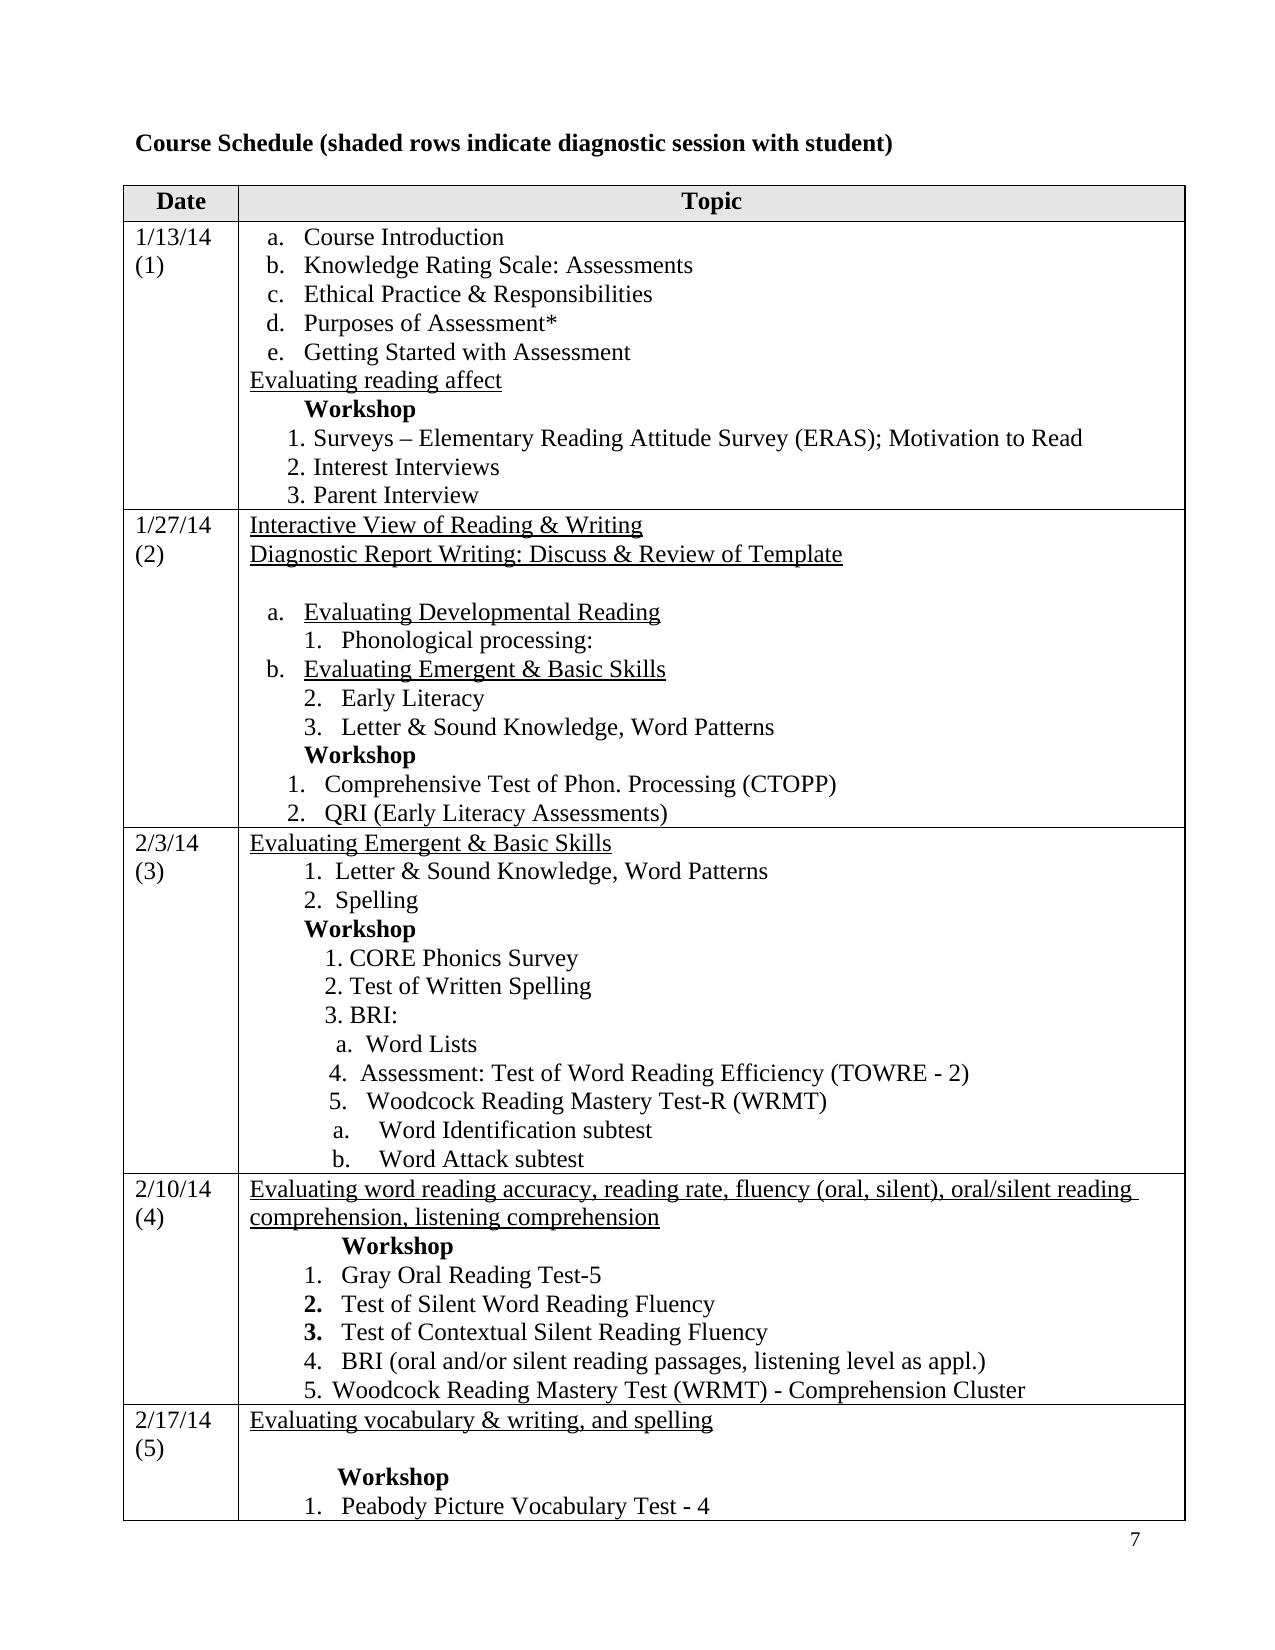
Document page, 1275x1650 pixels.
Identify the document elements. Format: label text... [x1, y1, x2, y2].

table_cell Evaluating Emergent & Basic Skills 1. Letter & Sound Knowledge, Word Patterns 2. Spelling Workshop 1. CORE Phonics Survey 2. Test of Written Spelling 3. BRI: a. Word Lists 4. Assessment: Test of Word Reading Efficiency (TOWRE - 2) 5. Woodcock Reading Mastery Test-R (WRMT) Word Identification subtest Word Attack subtest [239, 828, 1184, 1173]
table_header Date [124, 186, 238, 221]
table_cell 1/27/14 (2) [124, 510, 238, 827]
table_cell 2/17/14 (5) [124, 1405, 238, 1520]
table_header Topic [239, 186, 1184, 221]
table_cell Interactive View of Reading & Writing Diagnostic Report Writing: Discuss & Review of Template Evaluating Developmental Reading Phonological processing: Evaluating Emergent & Basic Skills Early Literacy Letter & Sound Knowledge, Word Patterns Workshop Comprehensive Test of Phon. Processing (CTOPP) QRI (Early Literacy Assessments) [239, 510, 1184, 827]
table_cell Evaluating word reading accuracy, reading rate, fluency (oral, silent), oral/silent reading comprehension, listening comprehension Workshop Gray Oral Reading Test-5 Test of Silent Word Reading Fluency Test of Contextual Silent Reading Fluency BRI (oral and/or silent reading passages, listening level as appl.) Woodcock Reading Mastery Test (WRMT) - Comprehension Cluster [239, 1174, 1184, 1404]
text Course Schedule (shaded rows indicate diagnostic session with student) [135, 128, 1140, 157]
table_cell 2/3/14 (3) [124, 828, 238, 1173]
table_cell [239, 1405, 1184, 1520]
table_cell Course Introduction Knowledge Rating Scale: Assessments Ethical Practice & Responsibilities Purposes of Assessment* Getting Started with Assessment Evaluating reading affect Workshop Surveys – Elementary Reading Attitude Survey (ERAS); Motivation to Read Interest Interviews Parent Interview [239, 222, 1184, 509]
table_cell 2/10/14 (4) [124, 1174, 238, 1404]
table_cell 1/13/14 (1) [124, 222, 238, 509]
